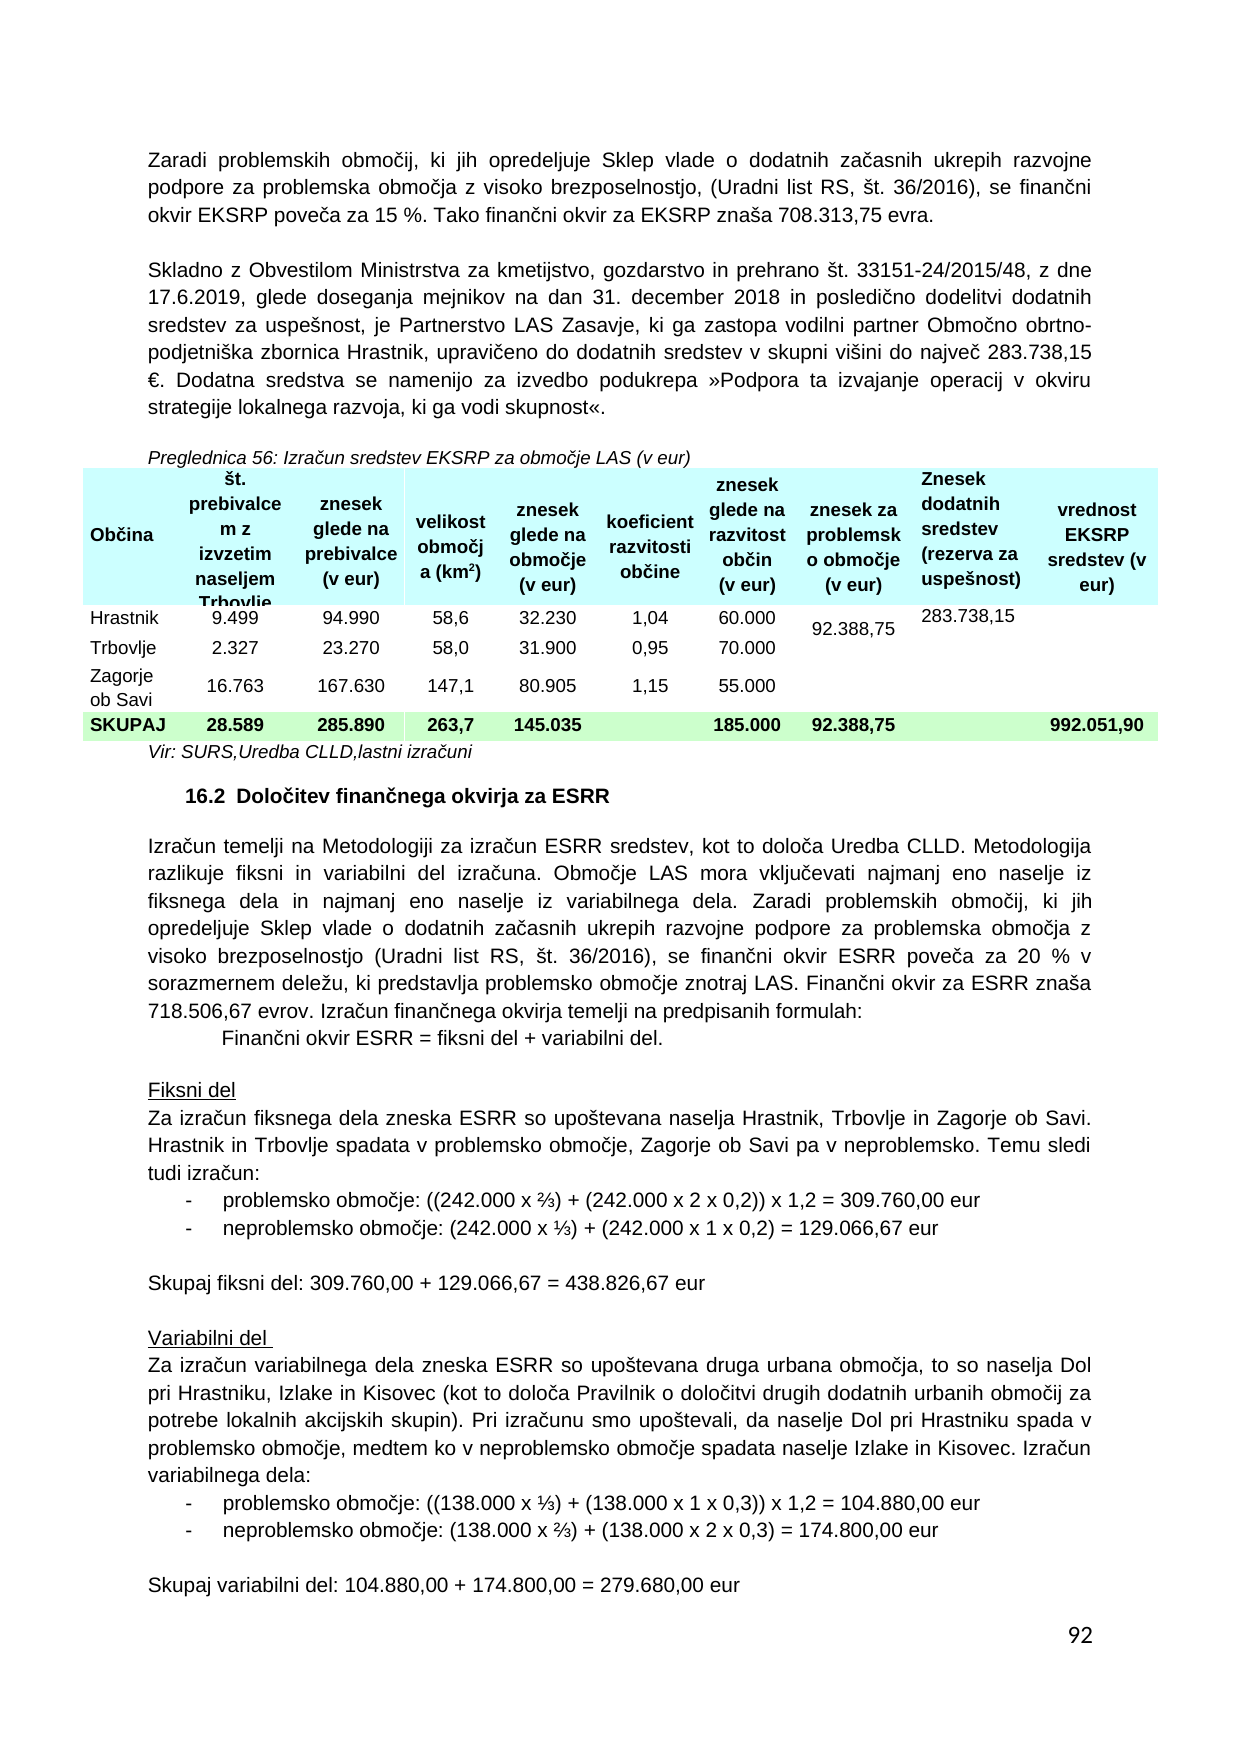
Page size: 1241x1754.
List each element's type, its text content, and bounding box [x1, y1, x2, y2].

list neproblemsko območje: (242.000 x ⅓) + (242.000 x 1 x 0,2) = 129.066,67 eur [185, 1216, 1093, 1240]
list neproblemsko območje: (138.000 x ⅔) + (138.000 x 2 x 0,3) = 174.800,00 eur [185, 1518, 1093, 1542]
text Skupaj fiksni del: 309.760,00 + 129.066,67 = 438.826,67 eur [148, 1271, 1093, 1295]
text Skupaj variabilni del: 104.880,00 + 174.800,00 = 279.680,00 eur [148, 1573, 1093, 1597]
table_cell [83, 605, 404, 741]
list problemsko območje: ((242.000 x ⅔) + (242.000 x 2 x 0,2)) x 1,2 = 309.760,00 eur [185, 1188, 1093, 1212]
text Izračun temelji na Metodologiji za izračun ESRR sredstev, kot to določa Uredba CLLD. Metodologija razlikuje fiksni in variabilni del izračuna. Območje LAS mora vključevati najmanj eno naselje iz fiksnega dela in najmanj eno naselje iz variabilnega dela. Zaradi problemskih območij, ki jih opredeljuje Sklep vlade o dodatnih začasnih ukrepih razvojne podpore za problemska območja z visoko brezposelnostjo (Uradni list RS, št. 36/2016), se finančni okvir ESRR poveča za 20 % v sorazmernem deležu, ki predstavlja problemsko območje znotraj LAS. Finančni okvir za ESRR znaša 718.506,67 evrov. Izračun finančnega okvirja temelji na predpisanih formulah: [148, 833, 1093, 1022]
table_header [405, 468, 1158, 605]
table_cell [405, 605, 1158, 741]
text Finančni okvir ESRR = fiksni del + variabilni del. [148, 1026, 1093, 1050]
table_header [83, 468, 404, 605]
text Vir: SURS,Uredba CLLD,lastni izračuni [148, 741, 1093, 763]
subtitle Določitev finančnega okvirja za ESRR [185, 784, 1093, 808]
text Zaradi problemskih območij, ki jih opredeljuje Sklep vlade o dodatnih začasnih ukrepih razvojne podpore za problemska območja z visoko brezposelnostjo, (Uradni list RS, št. 36/2016), se finančni okvir EKSRP poveča za 15 %. Tako finančni okvir za EKSRP znaša 708.313,75 evra. [148, 148, 1093, 227]
text Za izračun fiksnega dela zneska ESRR so upoštevana naselja Hrastnik, Trbovlje in Zagorje ob Savi. Hrastnik in Trbovlje spadata v problemsko območje, Zagorje ob Savi pa v neproblemsko. Temu sledi tudi izračun: [148, 1106, 1093, 1185]
text Fiksni del [148, 1078, 1093, 1102]
text Variabilni del [148, 1326, 1093, 1350]
text Preglednica 56: Izračun sredstev EKSRP za območje LAS (v eur) [148, 447, 1093, 468]
text Za izračun variabilnega dela zneska ESRR so upoštevana druga urbana območja, to so naselja Dol pri Hrastniku, Izlake in Kisovec (kot to določa Pravilnik o določitvi drugih dodatnih urbanih območij za potrebe lokalnih akcijskih skupin). Pri izračunu smo upoštevali, da naselje Dol pri Hrastniku spada v problemsko območje, medtem ko v neproblemsko območje spadata naselje Izlake in Kisovec. Izračun variabilnega dela: [148, 1353, 1093, 1487]
list problemsko območje: ((138.000 x ⅓) + (138.000 x 1 x 0,3)) x 1,2 = 104.880,00 eur [185, 1491, 1093, 1515]
text Skladno z Obvestilom Ministrstva za kmetijstvo, gozdarstvo in prehrano št. 33151-24/2015/48, z dne 17.6.2019, glede doseganja mejnikov na dan 31. december 2018 in posledično dodelitvi dodatnih sredstev za uspešnost, je Partnerstvo LAS Zasavje, ki ga zastopa vodilni partner Območno obrtno-podjetniška zbornica Hrastnik, upravičeno do dodatnih sredstev v skupni višini do največ 283.738,15 €. Dodatna sredstva se namenijo za izvedbo podukrepa »Podpora ta izvajanje operacij v okviru strategije lokalnega razvoja, ki ga vodi skupnost«. [148, 258, 1093, 419]
